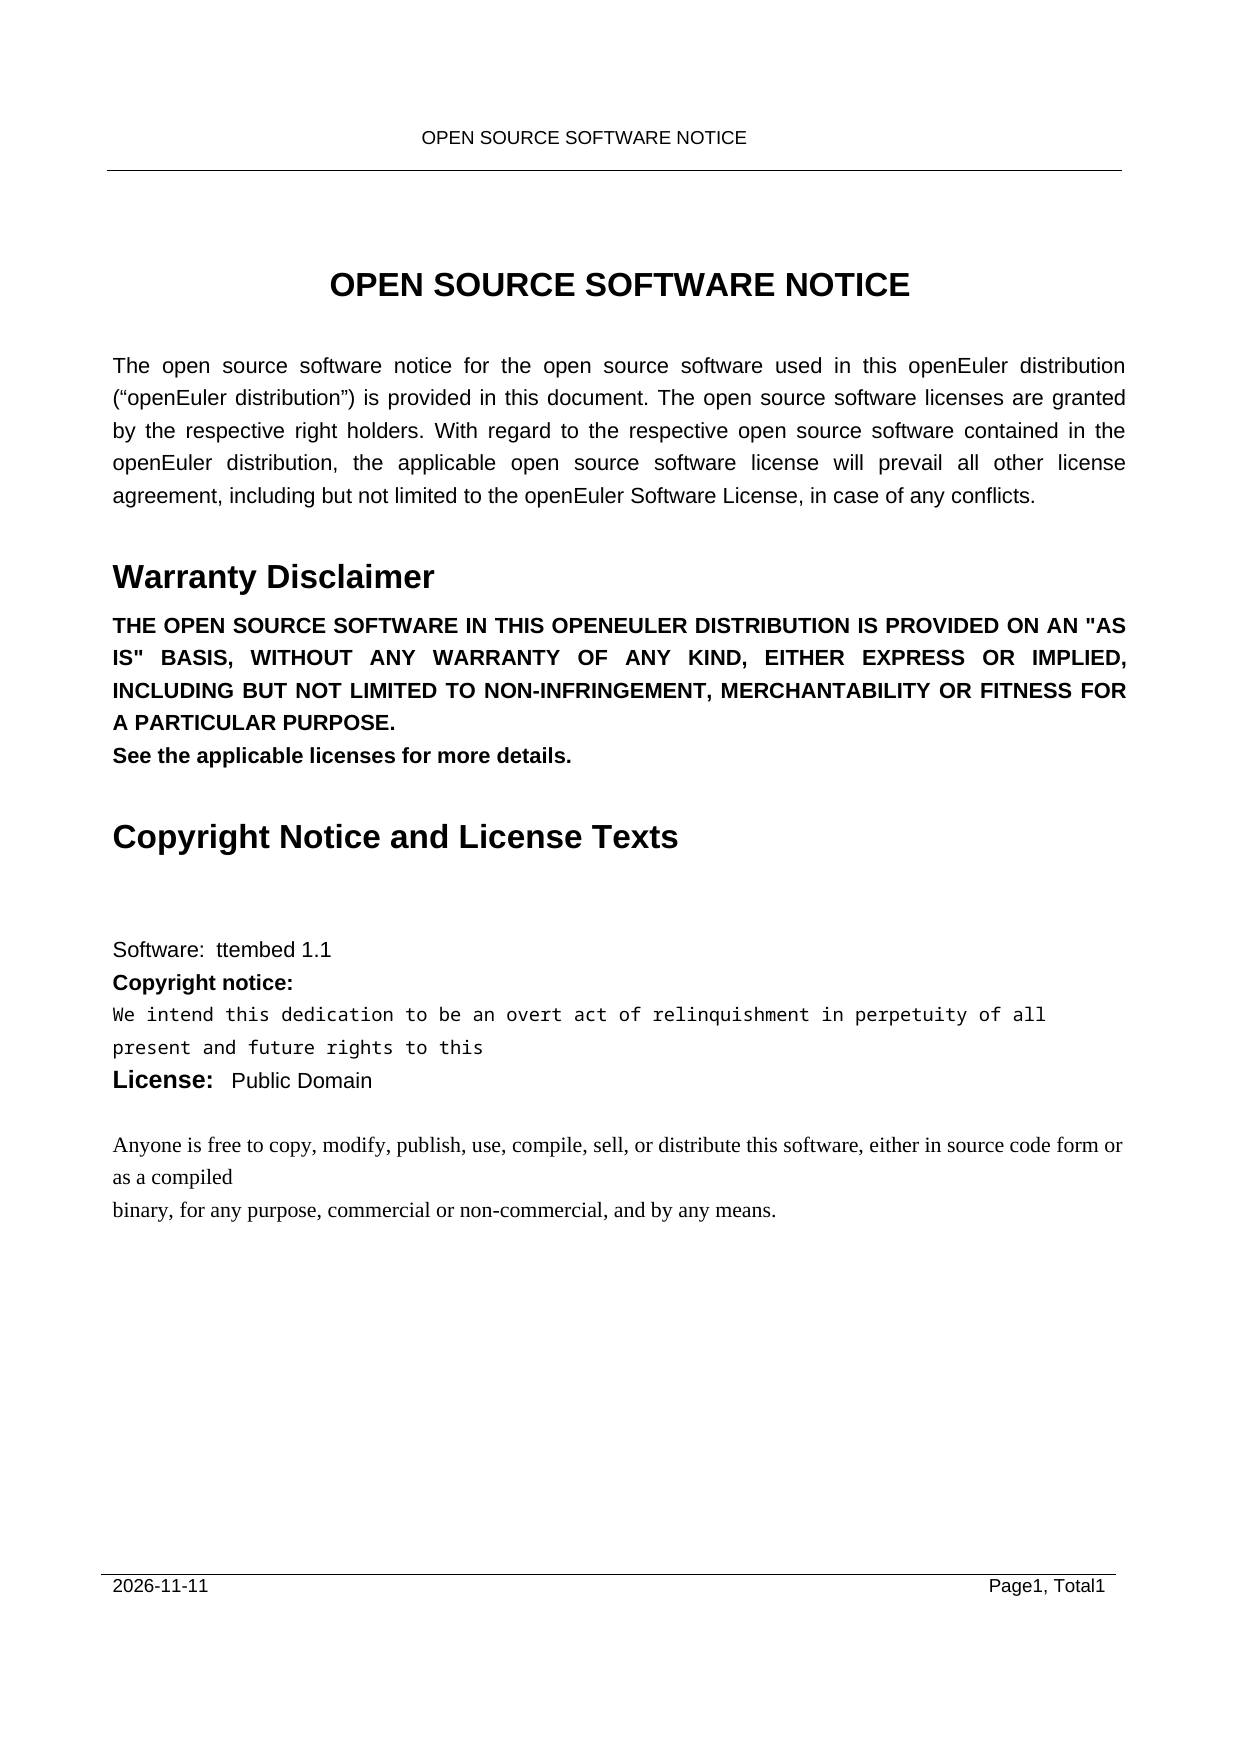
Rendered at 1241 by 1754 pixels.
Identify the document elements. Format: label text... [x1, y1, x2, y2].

text Copyright notice: [112, 966, 1128, 998]
text The open source software notice for the open source software used in this openEuler distribution (“openEuler distribution”) is provided in this document. The open source software licenses are granted by the respective right holders. With regard to the respective open source software contained in the openEuler distribution, the applicable open source software license will prevail all other license agreement, including but not limited to the openEuler Software License, in case of any conflicts. [112, 349, 1128, 511]
text We intend this dedication to be an overt act of relinquishment in perpetuity of all present and future rights to this [112, 998, 1128, 1063]
text OPEN SOURCE SOFTWARE NOTICE [112, 251, 1128, 316]
text Warranty Disclaimer [112, 544, 1128, 609]
text License: Public Domain Anyone is free to copy, modify, publish, use, compile, sell, or distribute this software, either in source code form or as a compiled binary, for any purpose, commercial or non-commercial, and by any means. [112, 1063, 1128, 1226]
text Copyright Notice and License Texts [112, 804, 1128, 869]
text Software: ttembed 1.1 [112, 933, 1128, 966]
text THE OPEN SOURCE SOFTWARE IN THIS OPENEULER DISTRIBUTION IS PROVIDED ON AN "AS IS" BASIS, WITHOUT ANY WARRANTY OF ANY KIND, EITHER EXPRESS OR IMPLIED, INCLUDING BUT NOT LIMITED TO NON-INFRINGEMENT, MERCHANTABILITY OR FITNESS FOR A PARTICULAR PURPOSE. See the applicable licenses for more details. [112, 609, 1128, 771]
